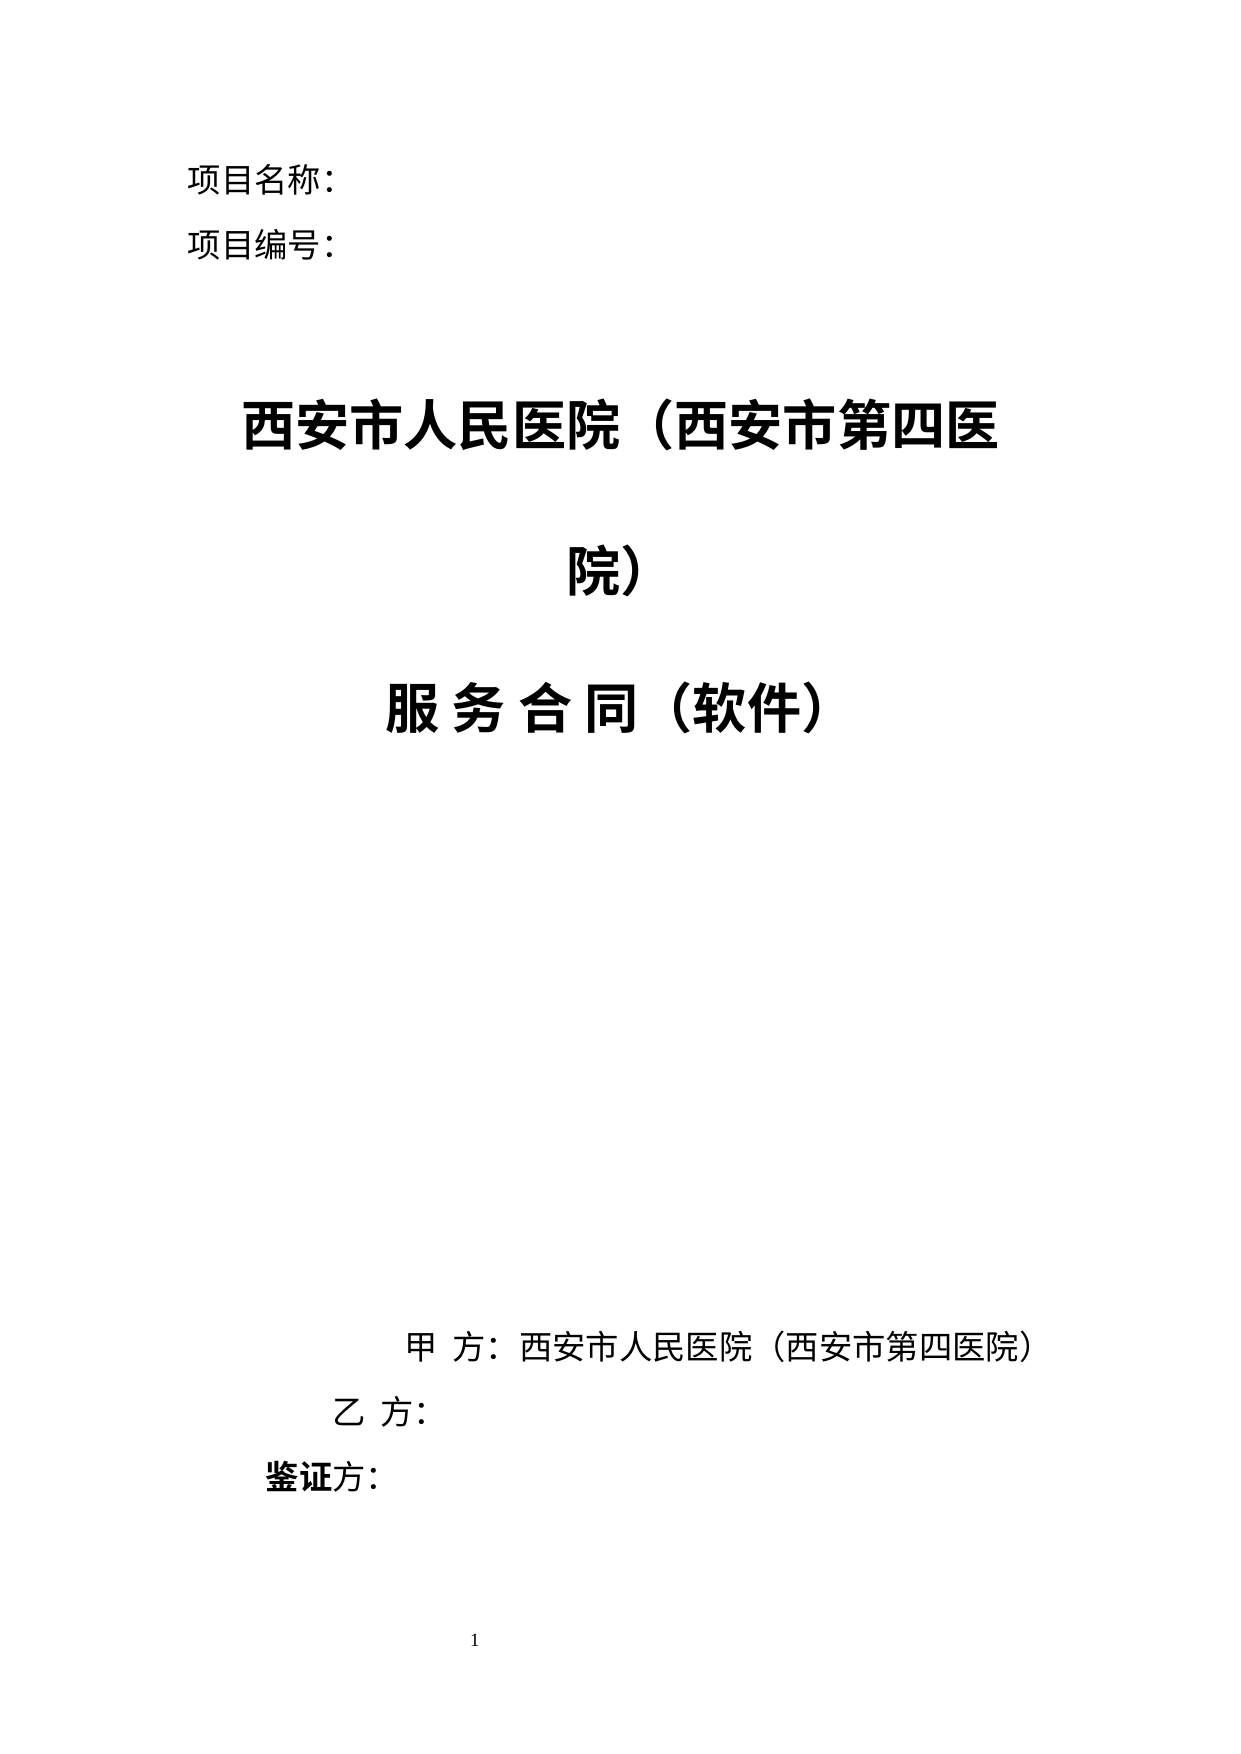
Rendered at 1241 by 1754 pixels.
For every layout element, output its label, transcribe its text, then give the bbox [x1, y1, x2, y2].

text 项目名称： [187, 146, 1053, 211]
text 鉴证方： [187, 1443, 1053, 1508]
text 项目编号： [187, 211, 1053, 276]
text 西安市人民医院（西安市第四医院） [187, 373, 1053, 617]
text 甲 方：西安市人民医院（西安市第四医院） [187, 1313, 1053, 1378]
text 乙 方： [187, 1378, 1053, 1443]
text 服 务 合 同（软件） [187, 656, 1053, 754]
